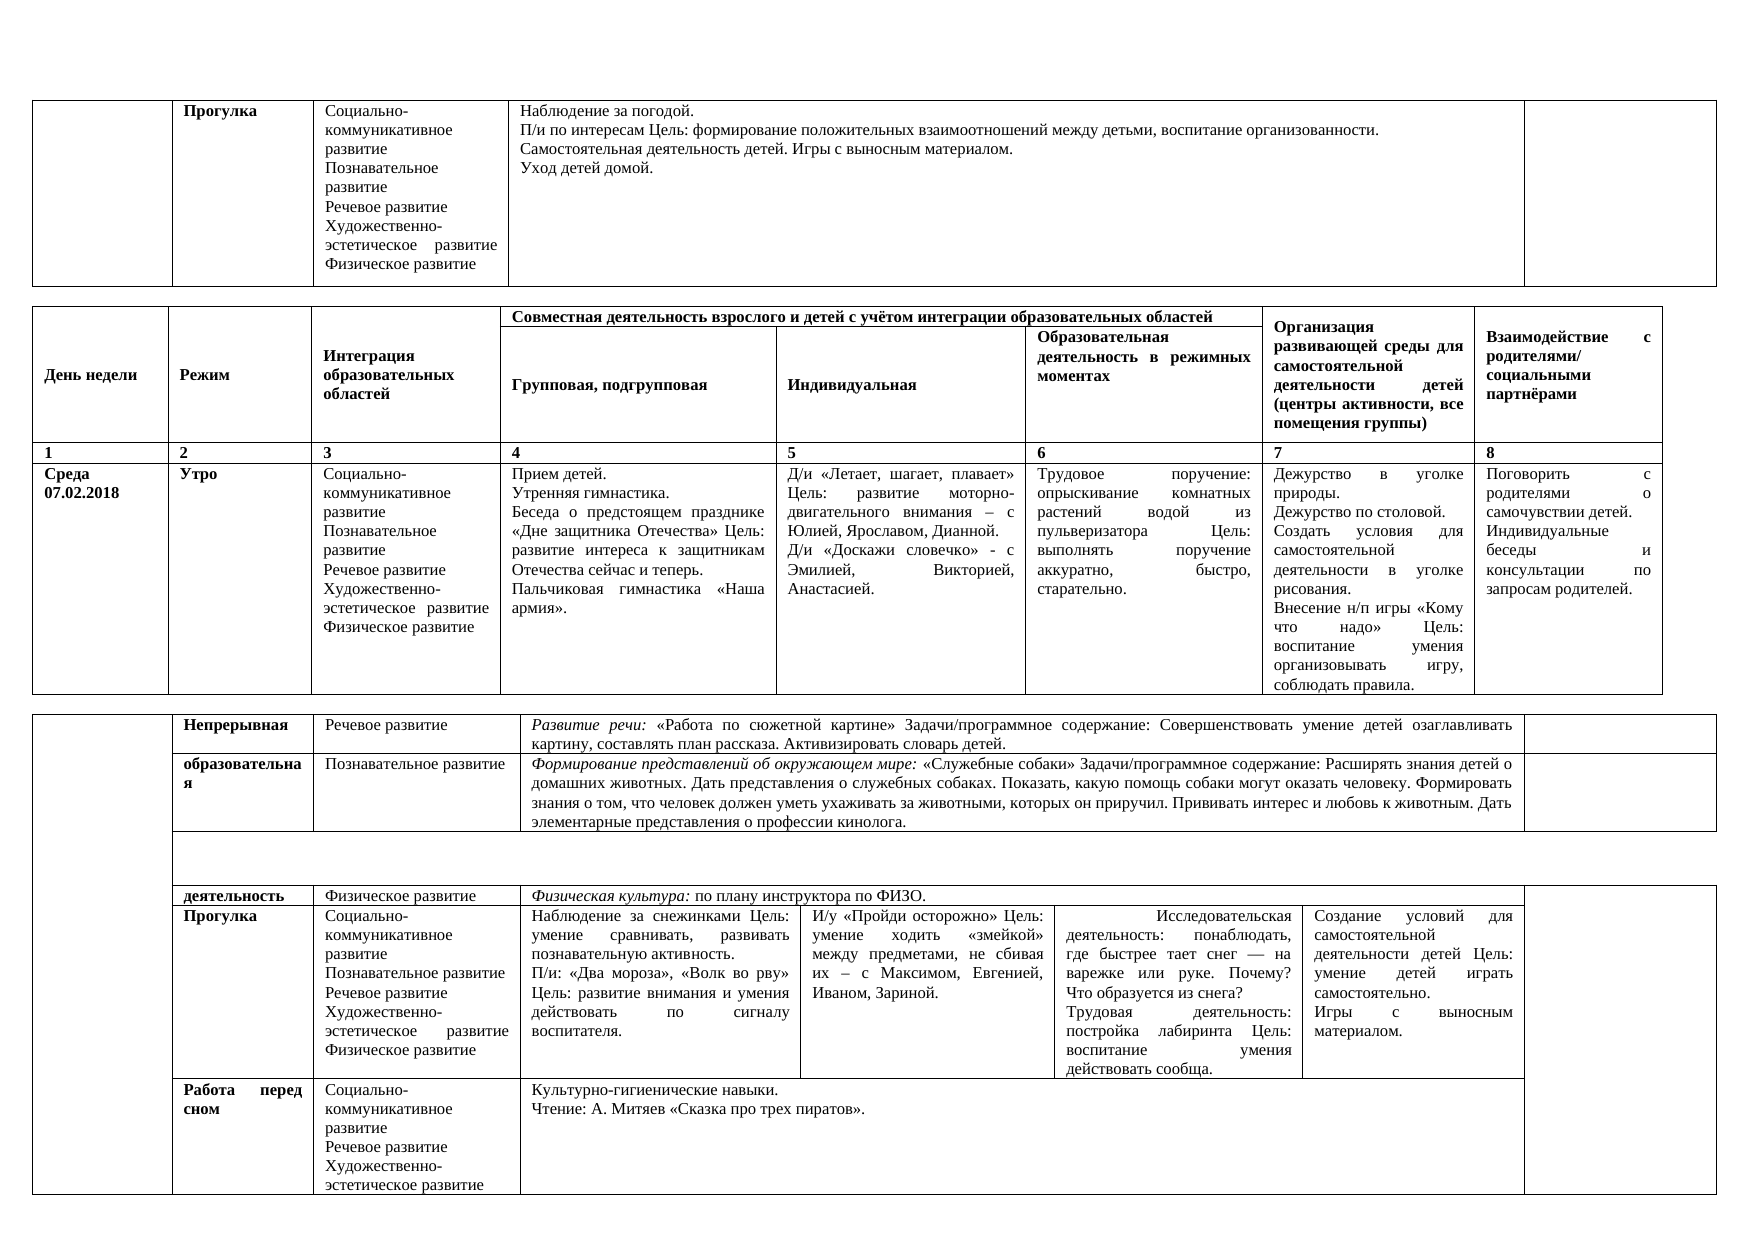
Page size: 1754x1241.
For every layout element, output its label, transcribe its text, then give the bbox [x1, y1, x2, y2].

table_cell 2 [169, 443, 311, 462]
table_cell Создание условий для самостоятельной деятельности детей Цель: умение детей играть самостоятельно. Игры с выносным материалом. [1303, 906, 1524, 1078]
table_cell Культурно-гигиенические навыки. Чтение: А. Митяев «Сказка про трех пиратов». [521, 1079, 1524, 1194]
table_cell [1525, 886, 1716, 1194]
table_cell Социально-коммуникативное развитие Речевое развитие Художественно-эстетическое развитие [314, 1079, 520, 1194]
table_cell Исследовательская деятельность: понаблюдать, где быстрее тает снег — на варежке или руке. Почему? Что образуется из снега? Трудовая деятельность: постройка лабиринта Цель: воспитание умения действовать сообща. [1055, 906, 1302, 1078]
table_cell Наблюдение за снежинками Цель: умение сравнивать, развивать познавательную активность. П/и: «Два мороза», «Волк во рву» Цель: развитие внимания и умения действовать по сигналу воспитателя. [521, 906, 800, 1078]
table_cell Работа перед сном [173, 1079, 313, 1194]
table_cell Прогулка [173, 906, 313, 1078]
table_cell Индивидуальная [777, 327, 1025, 442]
table_cell Среда 07.02.2018 [33, 464, 168, 693]
table_cell И/у «Пройди осторожно» Цель: умение ходить «змейкой» между предметами, не сбивая их – с Максимом, Евгенией, Иваном, Зариной. [801, 906, 1054, 1078]
table_cell Трудовое поручение: опрыскивание комнатных растений водой из пульверизатора Цель: выполнять поручение аккуратно, быстро, старательно. [1026, 464, 1262, 693]
table_header Совместная деятельность взрослого и детей с учётом интеграции образовательных областей [501, 307, 1262, 326]
table_header Взаимодействие с родителями/ социальными партнёрами [1475, 307, 1662, 442]
table_cell Прогулка [173, 101, 313, 286]
table_header Речевое развитие [314, 715, 520, 753]
table_cell 1 [33, 443, 168, 462]
table_header Интеграция образовательных областей [312, 307, 500, 442]
table_cell 3 [312, 443, 500, 462]
table_cell Социально-коммуникативное развитие Познавательное развитие Речевое развитие Художественно-эстетическое развитие Физическое развитие [312, 464, 500, 693]
table_cell [1525, 754, 1716, 831]
table_header Развитие речи: «Работа по сюжетной картине» Задачи/программное содержание: Совершенствовать умение детей озаглавливать картину, составлять план рассказа. Активизировать словарь детей. [521, 715, 1524, 753]
table_header [1525, 715, 1716, 753]
table_header День недели [33, 307, 168, 442]
table_header Непрерывная [173, 715, 313, 753]
table_cell 7 [1263, 443, 1474, 462]
table_header [33, 715, 172, 1194]
table_header Режим [169, 307, 311, 442]
table_cell деятельность [173, 886, 313, 905]
table_cell образовательная [173, 754, 313, 831]
table_cell [1525, 101, 1716, 286]
table_cell Наблюдение за погодой. П/и по интересам Цель: формирование положительных взаимоотношений между детьми, воспитание организованности. Самостоятельная деятельность детей. Игры с выносным материалом. Уход детей домой. [509, 101, 1524, 286]
table_cell 5 [777, 443, 1025, 462]
table_cell Поговорить с родителями о самочувствии детей. Индивидуальные беседы и консультации по запросам родителей. [1475, 464, 1662, 693]
table_cell Прием детей. Утренняя гимнастика. Беседа о предстоящем празднике «Дне защитника Отечества» Цель: развитие интереса к защитникам Отечества сейчас и теперь. Пальчиковая гимнастика «Наша армия». [501, 464, 776, 693]
table_cell 8 [1475, 443, 1662, 462]
table_cell Образовательная деятельность в режимных моментах [1026, 327, 1262, 442]
table_cell Социально-коммуникативное развитие Познавательное развитие Речевое развитие Художественно-эстетическое развитие Физическое развитие [314, 906, 520, 1078]
table_cell Физическое развитие [314, 886, 520, 905]
table_cell 6 [1026, 443, 1262, 462]
table_cell Формирование представлений об окружающем мире: «Служебные собаки» Задачи/программное содержание: Расширять знания детей о домашних животных. Дать представления о служебных собаках. Показать, какую помощь собаки могут оказать человеку. Формировать знания о том, что человек должен уметь ухаживать за животными, которых он приручил. Прививать интерес и любовь к животным. Дать элементарные представления о профессии кинолога. [521, 754, 1524, 831]
table_cell Утро [169, 464, 311, 693]
table_cell Д/и «Летает, шагает, плавает» Цель: развитие моторно-двигательного внимания – с Юлией, Ярославом, Дианной. Д/и «Доскажи словечко» - с Эмилией, Викторией, Анастасией. [777, 464, 1025, 693]
table_cell Познавательное развитие [314, 754, 520, 831]
table_header Организация развивающей среды для самостоятельной деятельности детей (центры активности, все помещения группы) [1263, 307, 1474, 442]
table_cell Дежурство в уголке природы. Дежурство по столовой. Создать условия для самостоятельной деятельности в уголке рисования. Внесение н/п игры «Кому что надо» Цель: воспитание умения организовывать игру, соблюдать правила. [1263, 464, 1474, 693]
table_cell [314, 101, 508, 286]
table_cell Физическая культура: по плану инструктора по ФИЗО. [521, 886, 1524, 905]
table_cell 4 [501, 443, 776, 462]
table_cell Групповая, подгрупповая [501, 327, 776, 442]
